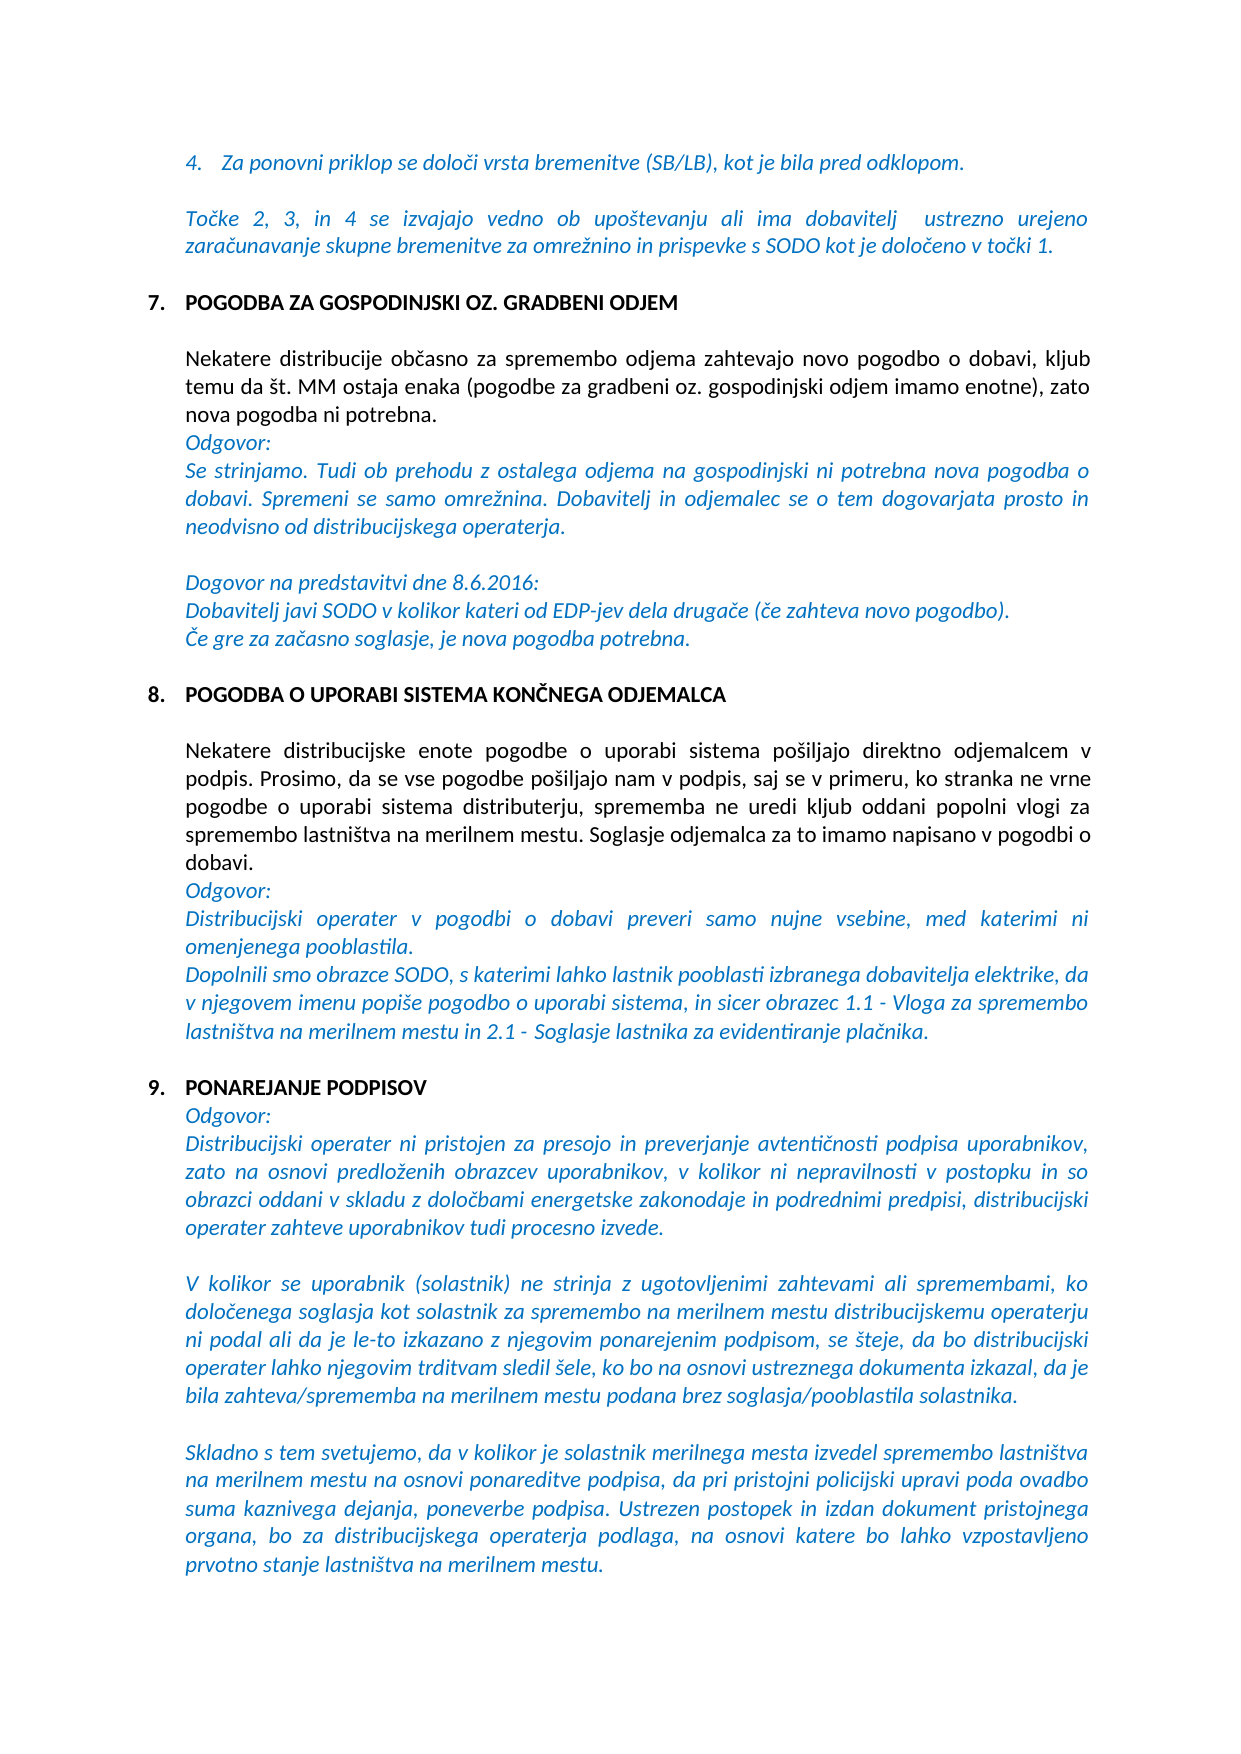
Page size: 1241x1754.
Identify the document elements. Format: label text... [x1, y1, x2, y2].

text Dobavitelj javi SODO v kolikor kateri od EDP-jev dela drugače (če zahteva novo pogodbo). [185, 596, 1093, 624]
text V kolikor se uporabnik (solastnik) ne strinja z ugotovljenimi zahtevami ali spremembami, ko določenega soglasja kot solastnik za spremembo na merilnem mestu distribucijskemu operaterju ni podal ali da je le-to izkazano z njegovim ponarejenim podpisom, se šteje, da bo distribucijski operater lahko njegovim trditvam sledil šele, ko bo na osnovi ustreznega dokumenta izkazal, da je bila zahteva/sprememba na merilnem mestu podana brez soglasja/pooblastila solastnika. [185, 1269, 1093, 1409]
list PONAREJANJE PODPISOV [148, 1073, 1093, 1101]
text 4. Za ponovni priklop se določi vrsta bremenitve (SB/LB), kot je bila pred odklopom. [185, 148, 1093, 176]
list POGODBA ZA GOSPODINJSKI OZ. GRADBENI ODJEM [148, 288, 1093, 316]
text Se strinjamo. Tudi ob prehodu z ostalega odjema na gospodinjski ni potrebna nova pogodba o dobavi. Spremeni se samo omrežnina. Dobavitelj in odjemalec se o tem dogovarjata prosto in neodvisno od distribucijskega operaterja. [185, 456, 1093, 540]
text Dopolnili smo obrazce SODO, s katerimi lahko lastnik pooblasti izbranega dobavitelja elektrike, da v njegovem imenu popiše pogodbo o uporabi sistema, in sicer obrazec 1.1 - Vloga za spremembo lastništva na merilnem mestu in 2.1 - Soglasje lastnika za evidentiranje plačnika. [185, 960, 1093, 1045]
text Odgovor: [185, 428, 1093, 456]
text Če gre za začasno soglasje, je nova pogodba potrebna. [185, 624, 1093, 652]
text Skladno s tem svetujemo, da v kolikor je solastnik merilnega mesta izvedel spremembo lastništva na merilnem mestu na osnovi ponareditve podpisa, da pri pristojni policijski upravi poda ovadbo suma kaznivega dejanja, poneverbe podpisa. Ustrezen postopek in izdan dokument pristojnega organa, bo za distribucijskega operaterja podlaga, na osnovi katere bo lahko vzpostavljeno prvotno stanje lastništva na merilnem mestu. [185, 1438, 1093, 1578]
text Nekatere distribucije občasno za spremembo odjema zahtevajo novo pogodbo o dobavi, kljub temu da št. MM ostaja enaka (pogodbe za gradbeni oz. gospodinjski odjem imamo enotne), zato nova pogodba ni potrebna. [185, 344, 1093, 428]
text Odgovor: [185, 876, 1093, 904]
text Točke 2, 3, in 4 se izvajajo vedno ob upoštevanju ali ima dobavitelj ustrezno urejeno zaračunavanje skupne bremenitve za omrežnino in prispevke s SODO kot je določeno v točki 1. [185, 204, 1093, 260]
text Distribucijski operater ni pristojen za presojo in preverjanje avtentičnosti podpisa uporabnikov, zato na osnovi predloženih obrazcev uporabnikov, v kolikor ni nepravilnosti v postopku in so obrazci oddani v skladu z določbami energetske zakonodaje in podrednimi predpisi, distribucijski operater zahteve uporabnikov tudi procesno izvede. [185, 1129, 1093, 1241]
text Nekatere distribucijske enote pogodbe o uporabi sistema pošiljajo direktno odjemalcem v podpis. Prosimo, da se vse pogodbe pošiljajo nam v podpis, saj se v primeru, ko stranka ne vrne pogodbe o uporabi sistema distributerju, sprememba ne uredi kljub oddani popolni vlogi za spremembo lastništva na merilnem mestu. Soglasje odjemalca za to imamo napisano v pogodbi o dobavi. [185, 736, 1093, 876]
text Odgovor: [185, 1101, 1093, 1129]
text Dogovor na predstavitvi dne 8.6.2016: [185, 568, 1093, 596]
text Distribucijski operater v pogodbi o dobavi preveri samo nujne vsebine, med katerimi ni omenjenega pooblastila. [185, 904, 1093, 960]
list POGODBA O UPORABI SISTEMA KONČNEGA ODJEMALCA [148, 680, 1093, 708]
